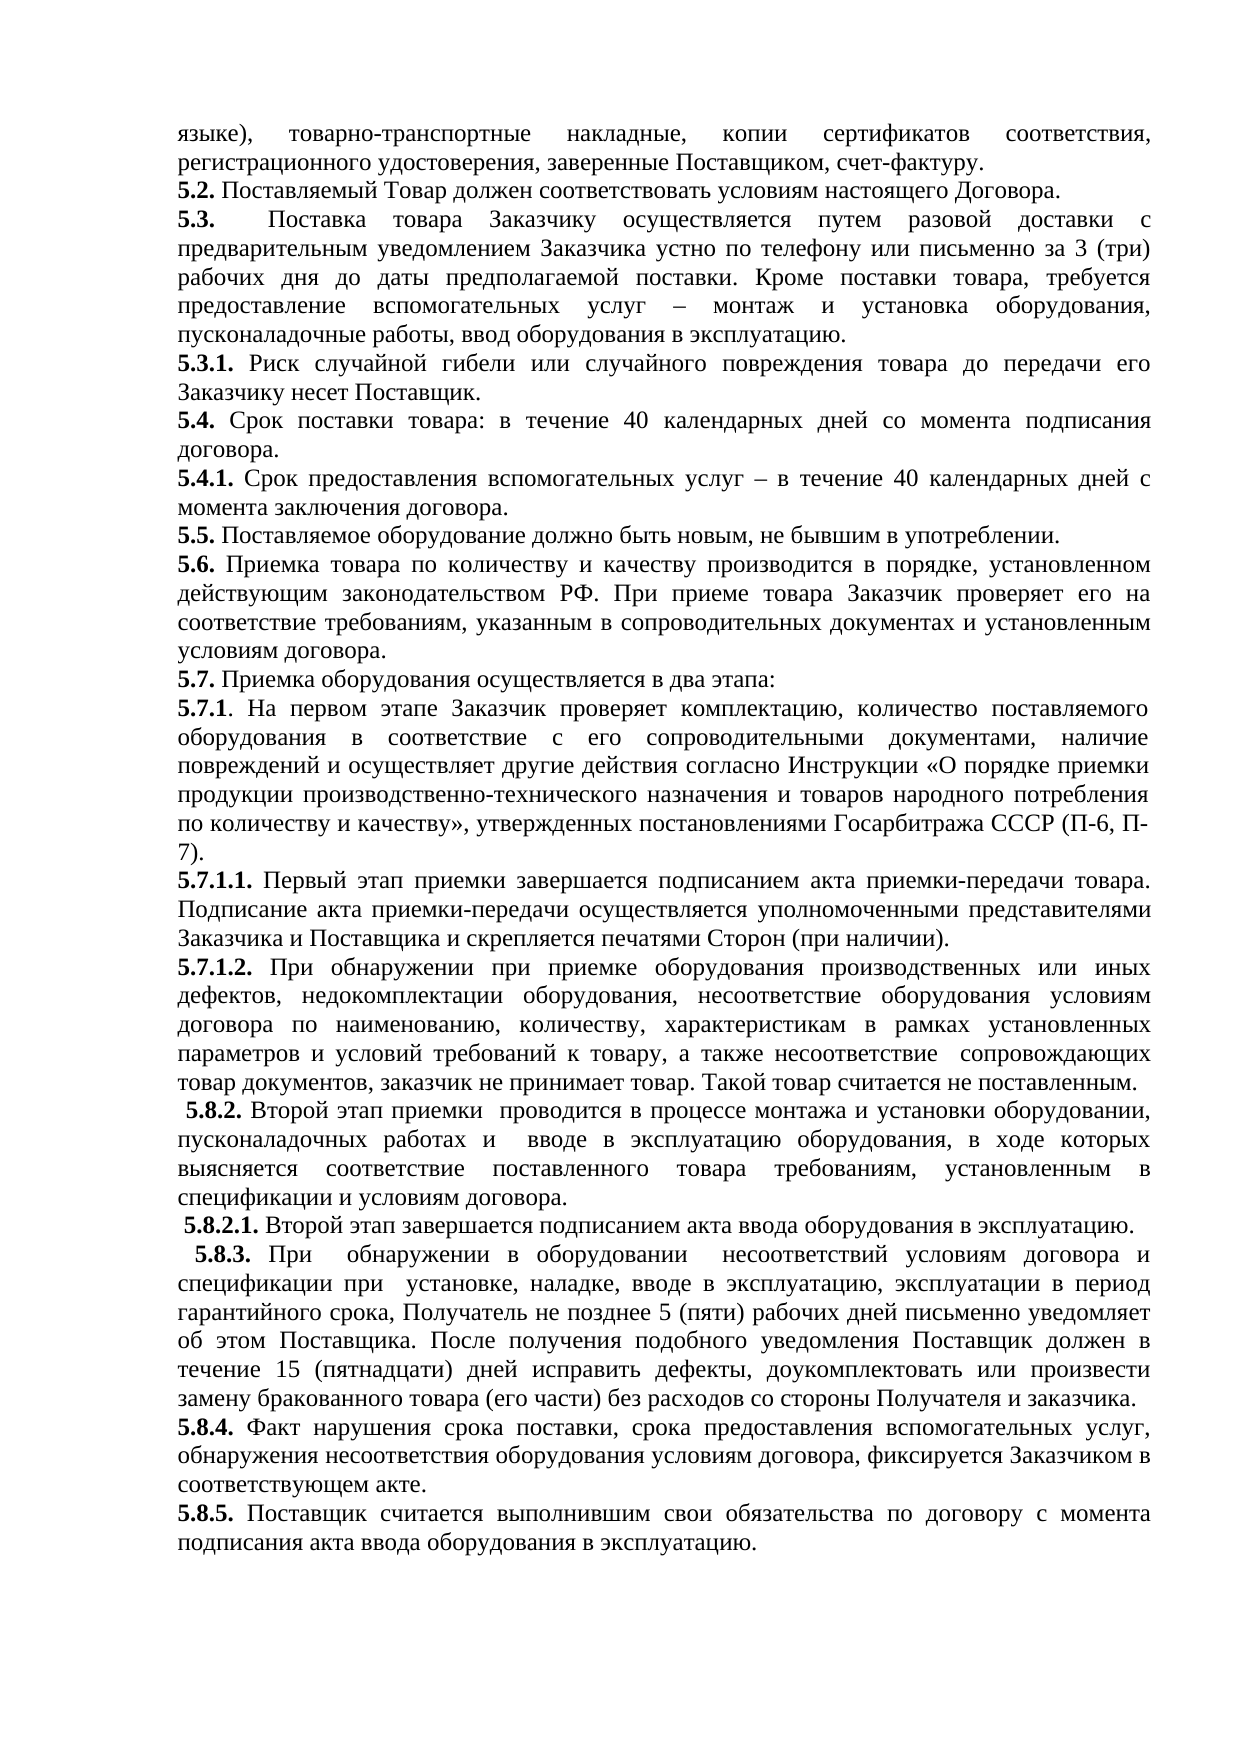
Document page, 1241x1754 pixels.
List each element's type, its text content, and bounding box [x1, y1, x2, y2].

text 5.8.3. При обнаружении в оборудовании несоответствий условиям договора и спецификации при установке, наладке, вводе в эксплуатацию, эксплуатации в период гарантийного срока, Получатель не позднее 5 (пяти) рабочих дней письменно уведомляет об этом Поставщика. После получения подобного уведомления Поставщик должен в течение 15 (пятнадцати) дней исправить дефекты, доукомплектовать или произвести замену бракованного товара (его части) без расходов со стороны Получателя и заказчика. [177, 1239, 1152, 1412]
text 5.8.2.1. Второй этап завершается подписанием акта ввода оборудования в эксплуатацию. [177, 1211, 1152, 1239]
text 5.4. Срок поставки товара: в течение 40 календарных дней со момента подписания договора. [177, 406, 1152, 463]
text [177, 118, 1152, 176]
text 5.7. Приемка оборудования осуществляется в два этапа: [177, 664, 1152, 693]
text 5.7.1. На первом этапе Заказчик проверяет комплектацию, количество поставляемого оборудования в соответствие с его сопроводительными документами, наличие повреждений и осуществляет другие действия согласно Инструкции «О порядке приемки продукции производственно-технического назначения и товаров народного потребления по количеству и качеству», утвержденных постановлениями Госарбитража СССР (П-6, П-7). [177, 693, 1149, 866]
text 5.5. Поставляемое оборудование должно быть новым, не бывшим в употреблении. [177, 521, 1152, 549]
text 5.8.4. Факт нарушения срока поставки, срока предоставления вспомогательных услуг, обнаружения несоответствия оборудования условиям договора, фиксируется Заказчиком в соответствующем акте. [177, 1412, 1152, 1498]
text 5.8.2. Второй этап приемки проводится в процессе монтажа и установки оборудовании, пусконаладочных работах и вводе в эксплуатацию оборудования, в ходе которых выясняется соответствие поставленного товара требованиям, установленным в спецификации и условиям договора. [177, 1096, 1152, 1211]
text 5.4.1. Срок предоставления вспомогательных услуг – в течение 40 календарных дней с момента заключения договора. [177, 463, 1152, 521]
text 5.3.1. Риск случайной гибели или случайного повреждения товара до передачи его Заказчику несет Поставщик. [177, 348, 1152, 406]
text 5.7.1.2. При обнаружении при приемке оборудования производственных или иных дефектов, недокомплектации оборудования, несоответствие оборудования условиям договора по наименованию, количеству, характеристикам в рамках установленных параметров и условий требований к товару, а также несоответствие сопровождающих товар документов, заказчик не принимает товар. Такой товар считается не поставленным. [177, 952, 1152, 1096]
text 5.2. Поставляемый Товар должен соответствовать условиям настоящего Договора. [177, 176, 1152, 204]
text 5.6. Приемка товара по количеству и качеству производится в порядке, установленном действующим законодательством РФ. При приеме товара Заказчик проверяет его на соответствие требованиям, указанным в сопроводительных документах и установленным условиям договора. [177, 549, 1152, 664]
text 5.3. Поставка товара Заказчику осуществляется путем разовой доставки с предварительным уведомлением Заказчика устно по телефону или письменно за 3 (три) рабочих дня до даты предполагаемой поставки. Кроме поставки товара, требуется предоставление вспомогательных услуг – монтаж и установка оборудования, пусконаладочные работы, ввод оборудования в эксплуатацию. [177, 204, 1152, 348]
text 5.8.5. Поставщик считается выполнившим свои обязательства по договору с момента подписания акта ввода оборудования в эксплуатацию. [177, 1498, 1152, 1556]
text 5.7.1.1. Первый этап приемки завершается подписанием акта приемки-передачи товара. Подписание акта приемки-передачи осуществляется уполномоченными представителями Заказчика и Поставщика и скрепляется печатями Сторон (при наличии). [177, 866, 1152, 952]
